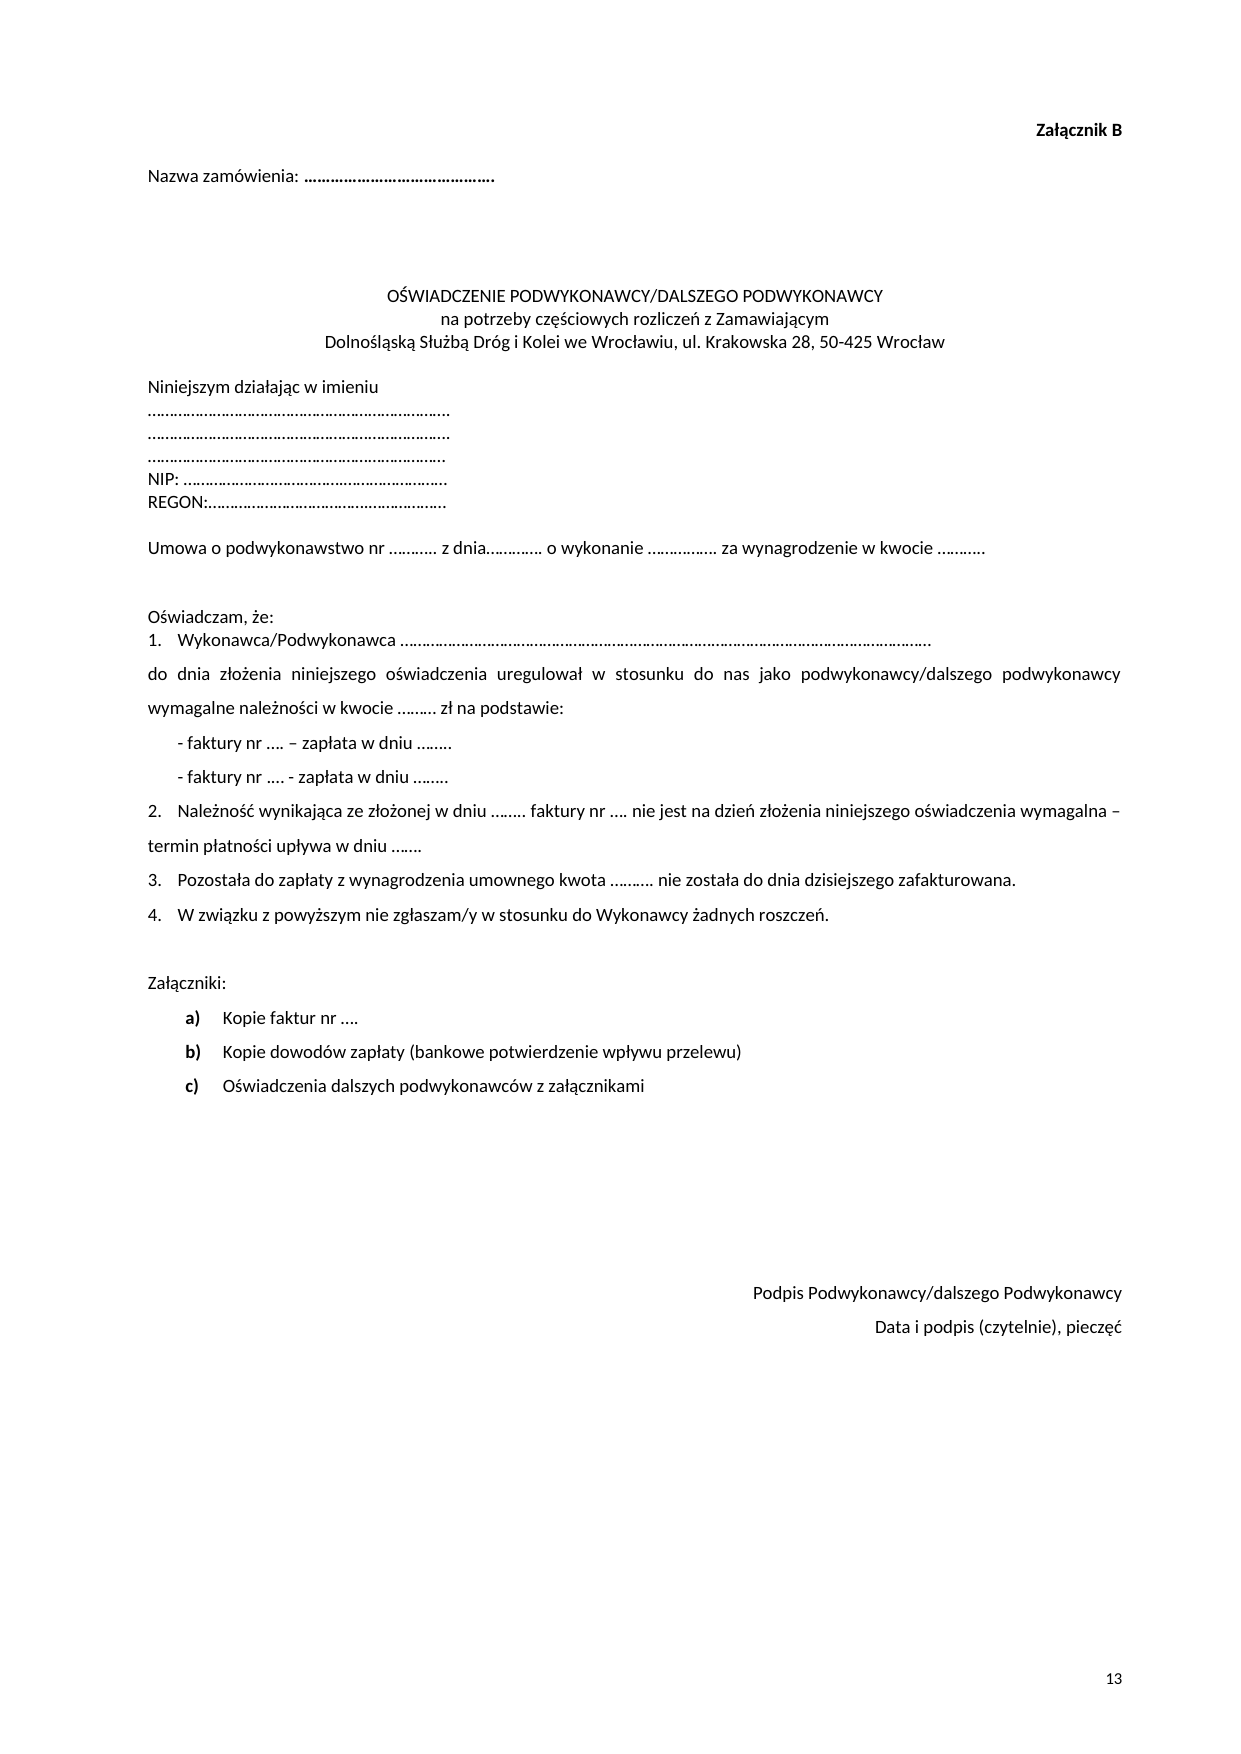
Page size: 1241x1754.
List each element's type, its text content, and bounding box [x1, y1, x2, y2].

text do dnia złożenia niniejszego oświadczenia uregulował w stosunku do nas jako podwykonawcy/dalszego podwykonawcy wymagalne należności w kwocie ……… zł na podstawie: [148, 662, 1122, 719]
text …………………………………………………………… [148, 444, 1122, 467]
list Wykonawca/Podwykonawca …………………………………………………………………………………………………………… [148, 628, 1122, 651]
text Podpis Podwykonawcy/dalszego Podwykonawcy [148, 1281, 1122, 1304]
text Załącznik B [148, 118, 1122, 141]
list Należność wynikająca ze złożonej w dniu …….. faktury nr …. nie jest na dzień złożenia niniejszego oświadczenia wymagalna – termin płatności upływa w dniu ……. [148, 800, 1122, 857]
text Oświadczam, że: [148, 605, 1122, 628]
list W związku z powyższym nie zgłaszam/y w stosunku do Wykonawcy żadnych roszczeń. [148, 903, 1122, 926]
text Załączniki: [148, 972, 1122, 994]
text - faktury nr …. – zapłata w dniu …….. [148, 731, 1122, 754]
text Nazwa zamówienia: ……………………………………. [148, 164, 1122, 187]
text Data i podpis (czytelnie), pieczęć [148, 1315, 1122, 1338]
list Pozostała do zapłaty z wynagrodzenia umownego kwota ………. nie została do dnia dzisiejszego zafakturowana. [148, 868, 1122, 891]
text Umowa o podwykonawstwo nr ……….. z dnia…………. o wykonanie ……………. za wynagrodzenie w kwocie ……….. [148, 536, 1122, 559]
text NIP: ……………………………….…………………… [148, 467, 1122, 490]
text na potrzeby częściowych rozliczeń z Zamawiającym [148, 307, 1122, 330]
text REGON:……………………………….……………… [148, 490, 1122, 513]
list Oświadczenia dalszych podwykonawców z załącznikami [185, 1075, 1122, 1098]
text ……………………………………………………………. [148, 399, 1122, 422]
list Kopie faktur nr …. [185, 1006, 1122, 1029]
text ……………………………………………………………. [148, 422, 1122, 444]
text OŚWIADCZENIE PODWYKONAWCY/DALSZEGO PODWYKONAWCY [148, 284, 1122, 307]
list Kopie dowodów zapłaty (bankowe potwierdzenie wpływu przelewu) [185, 1040, 1122, 1063]
text Dolnośląską Służbą Dróg i Kolei we Wrocławiu, ul. Krakowska 28, 50-425 Wrocław [148, 330, 1122, 353]
text - faktury nr .… - zapłata w dniu …….. [148, 765, 1122, 788]
text Niniejszym działając w imieniu [148, 376, 1122, 399]
